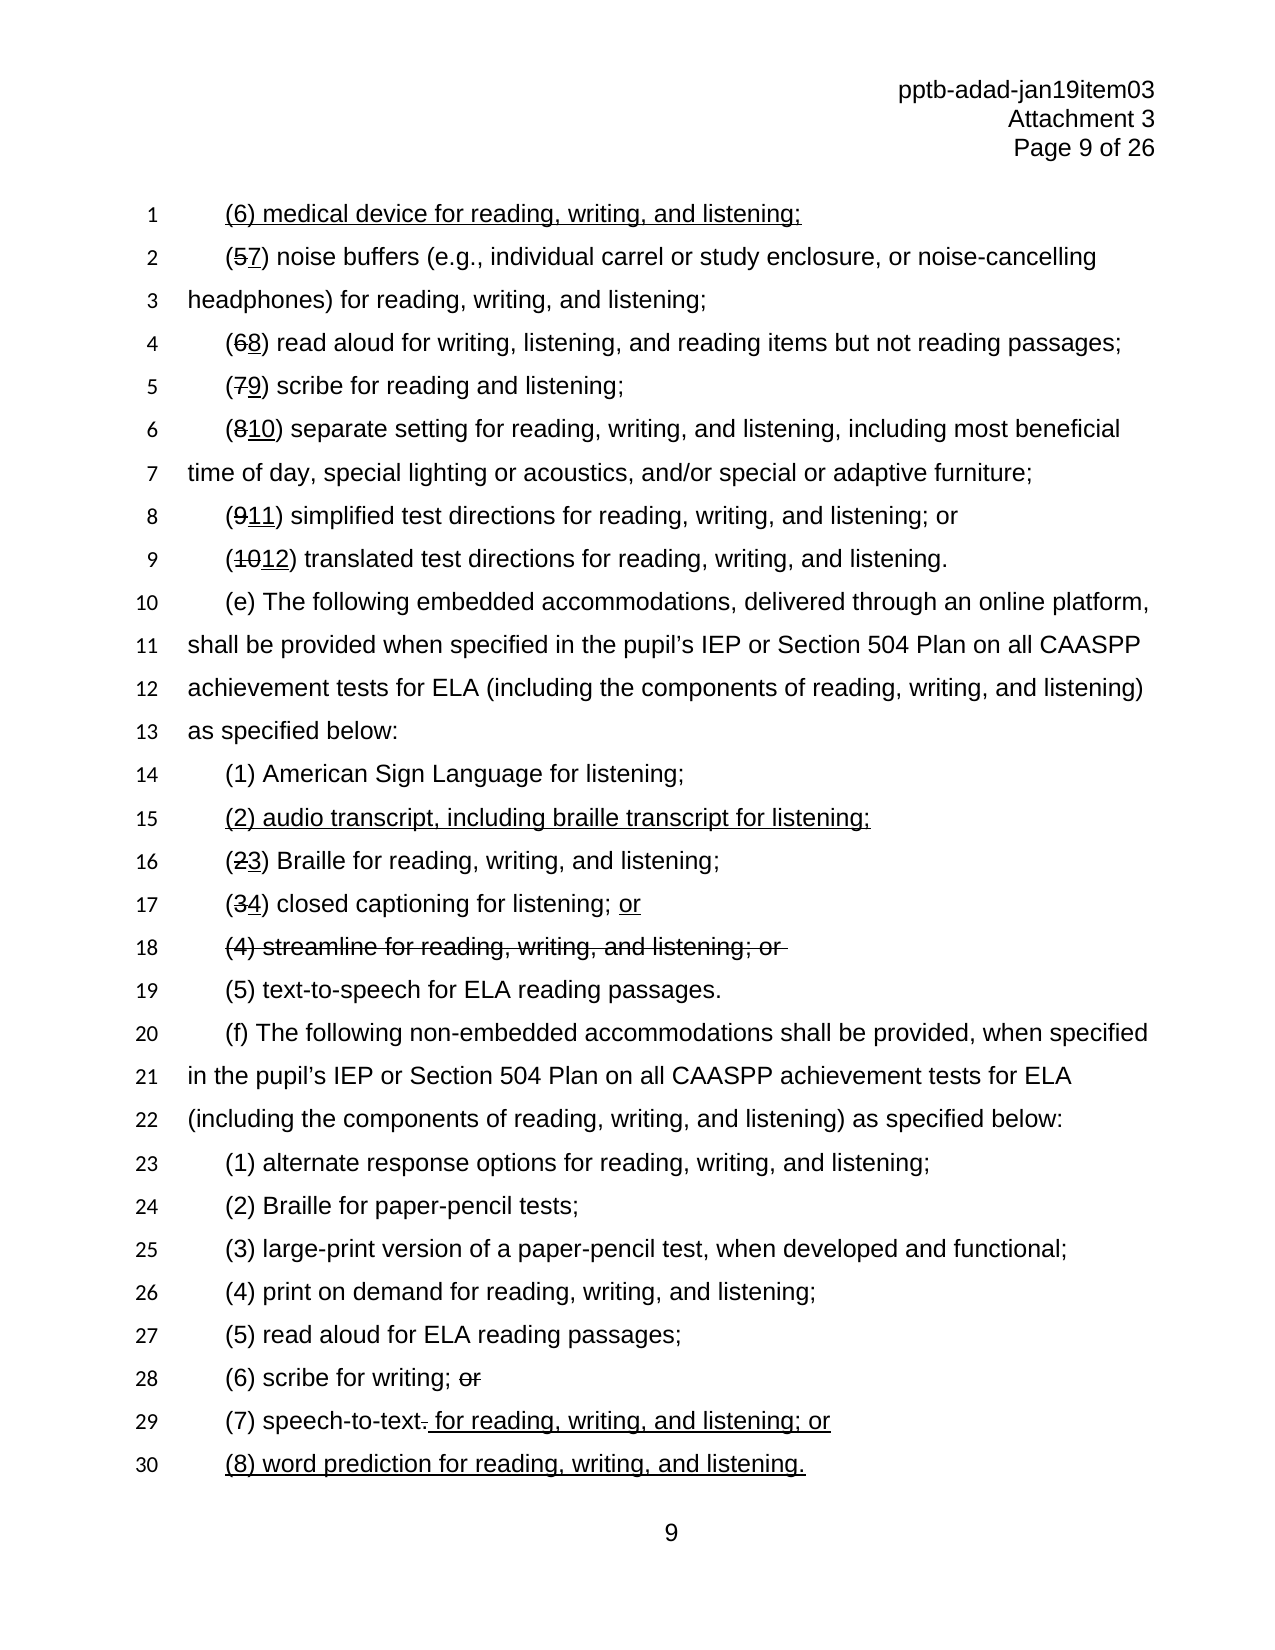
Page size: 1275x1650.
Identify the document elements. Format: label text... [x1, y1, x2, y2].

text (5) read aloud for ELA reading passages; [225, 1320, 1155, 1349]
text (23) Braille for reading, writing, and listening; [187, 846, 1155, 874]
text (79) scribe for reading and listening; [187, 371, 1155, 400]
text (34) closed captioning for listening; or [187, 889, 1155, 917]
text (f) The following non-embedded accommodations shall be provided, when specified in the pupil’s IEP or Section 504 Plan on all CAASPP achievement tests for ELA (including the components of reading, writing, and listening) as specified below: [187, 1018, 1155, 1133]
text (2) audio transcript, including braille transcript for listening; [187, 802, 1155, 831]
text (57) noise buffers (e.g., individual carrel or study enclosure, or noise-cancelling headphones) for reading, writing, and listening; [187, 242, 1155, 314]
text (e) The following embedded accommodations, delivered through an online platform, shall be provided when specified in the pupil’s IEP or Section 504 Plan on all CAASPP achievement tests for ELA (including the components of reading, writing, and listening) as specified below: [187, 587, 1155, 745]
text (4) streamline for reading, writing, and listening; or [187, 932, 1155, 961]
text (1) alternate response options for reading, writing, and listening; [225, 1147, 1155, 1176]
text (5) text-to-speech for ELA reading passages. [187, 975, 1155, 1004]
text (3) large-print version of a paper-pencil test, when developed and functional; [225, 1234, 1155, 1262]
text (7) speech-to-text. for reading, writing, and listening; or [225, 1406, 1155, 1435]
text (68) read aloud for writing, listening, and reading items but not reading passages; [187, 328, 1155, 357]
text (1012) translated test directions for reading, writing, and listening. [225, 544, 1155, 572]
text (6) medical device for reading, writing, and listening; [187, 199, 1155, 227]
text (1) American Sign Language for listening; [187, 759, 1155, 788]
text (2) Braille for paper-pencil tests; [187, 1191, 1155, 1219]
text (4) print on demand for reading, writing, and listening; [225, 1277, 1155, 1306]
text (810) separate setting for reading, writing, and listening, including most beneficial time of day, special lighting or acoustics, and/or special or adaptive furniture; [187, 414, 1155, 486]
text (6) scribe for writing; or [225, 1363, 1155, 1392]
text (911) simplified test directions for reading, writing, and listening; or [225, 501, 1155, 529]
text (8) word prediction for reading, writing, and listening. [225, 1449, 1155, 1478]
